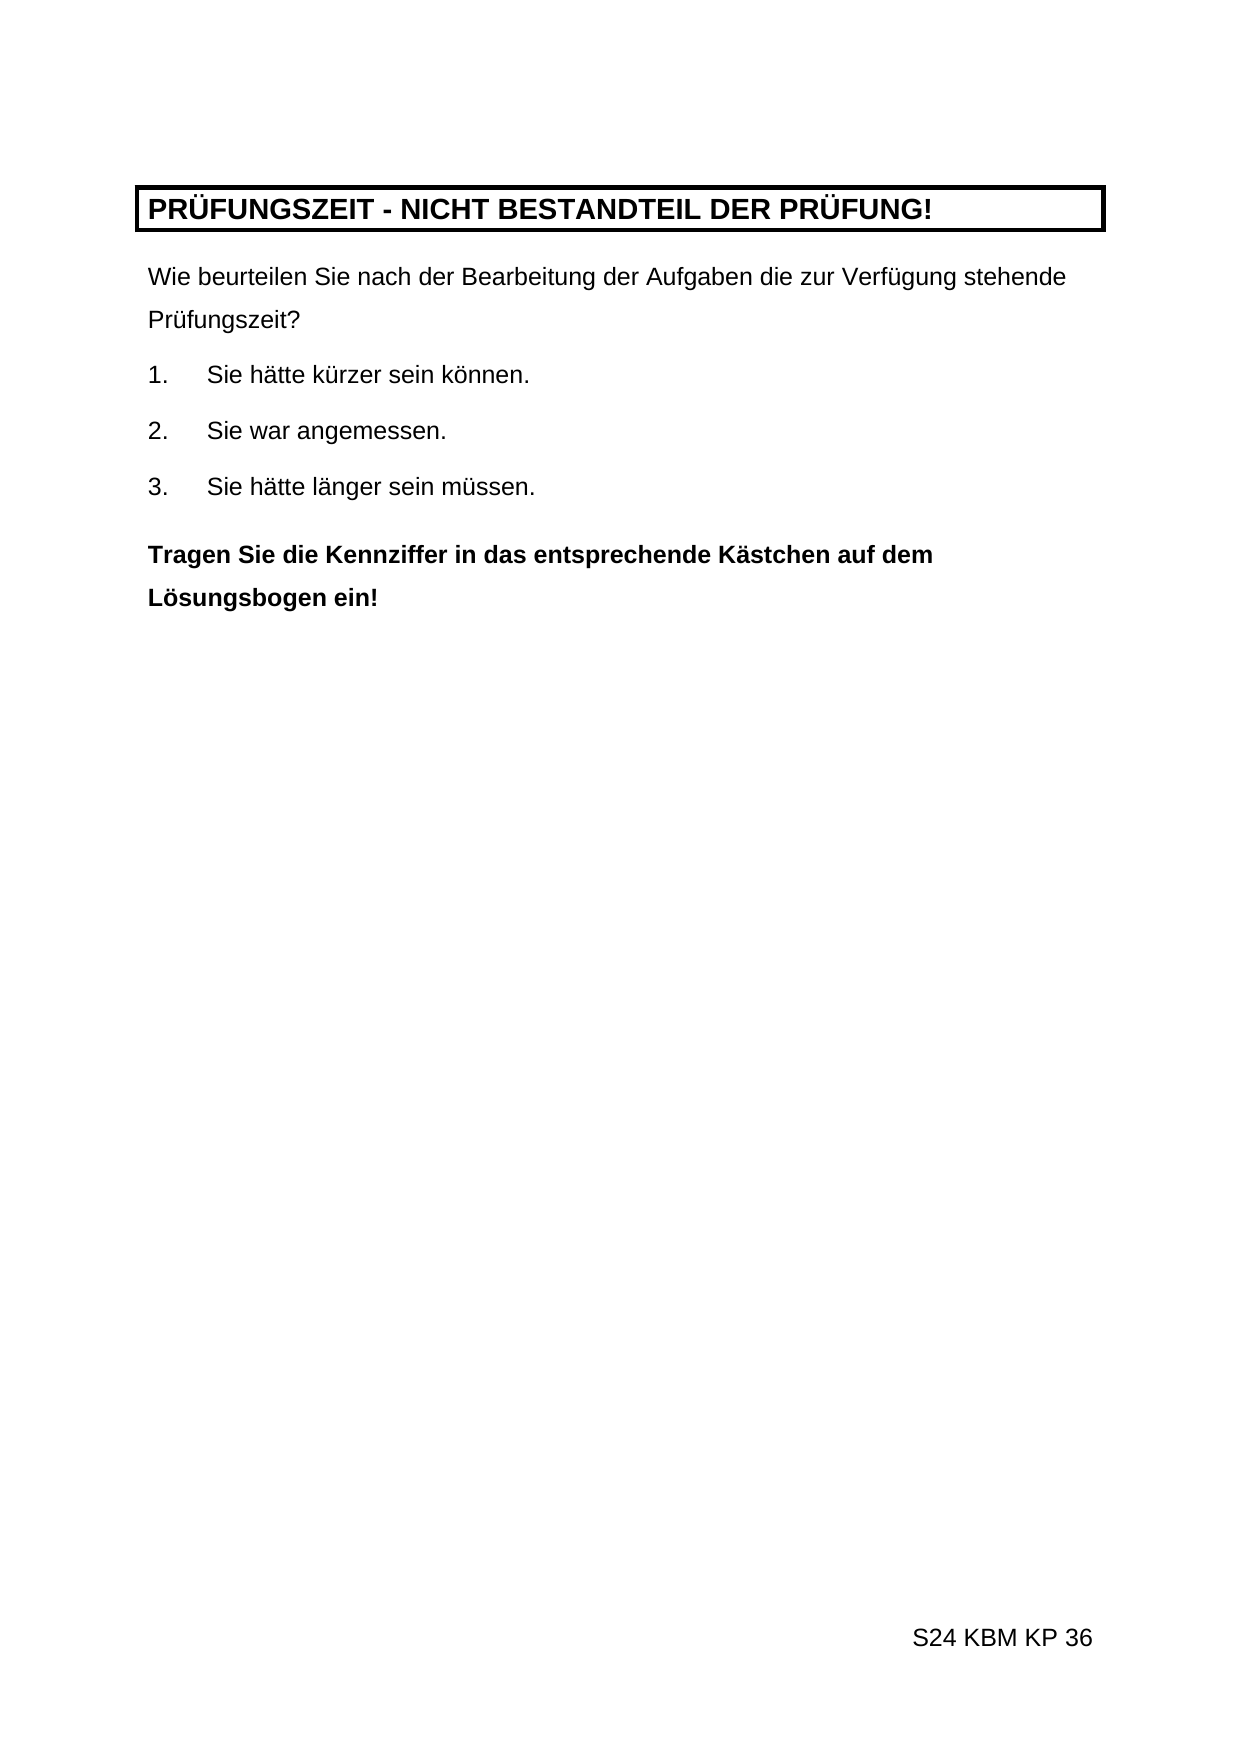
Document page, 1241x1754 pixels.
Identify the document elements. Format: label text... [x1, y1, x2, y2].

subtitle Tragen Sie die Kennziffer in das entsprechende Kästchen auf dem Lösungsbogen ein! [148, 539, 1093, 611]
list 2. Sie war angemessen. [148, 416, 1093, 444]
list 1. Sie hätte kürzer sein können. [148, 360, 1093, 389]
text Wie beurteilen Sie nach der Bearbeitung der Aufgaben die zur Verfügung stehende Prüfungszeit? [148, 261, 1093, 333]
list 3. Sie hätte länger sein müssen. [148, 471, 1093, 500]
subtitle PRÜFUNGSZEIT - NICHT BESTANDTEIL DER PRÜFUNG! [139, 190, 1101, 228]
